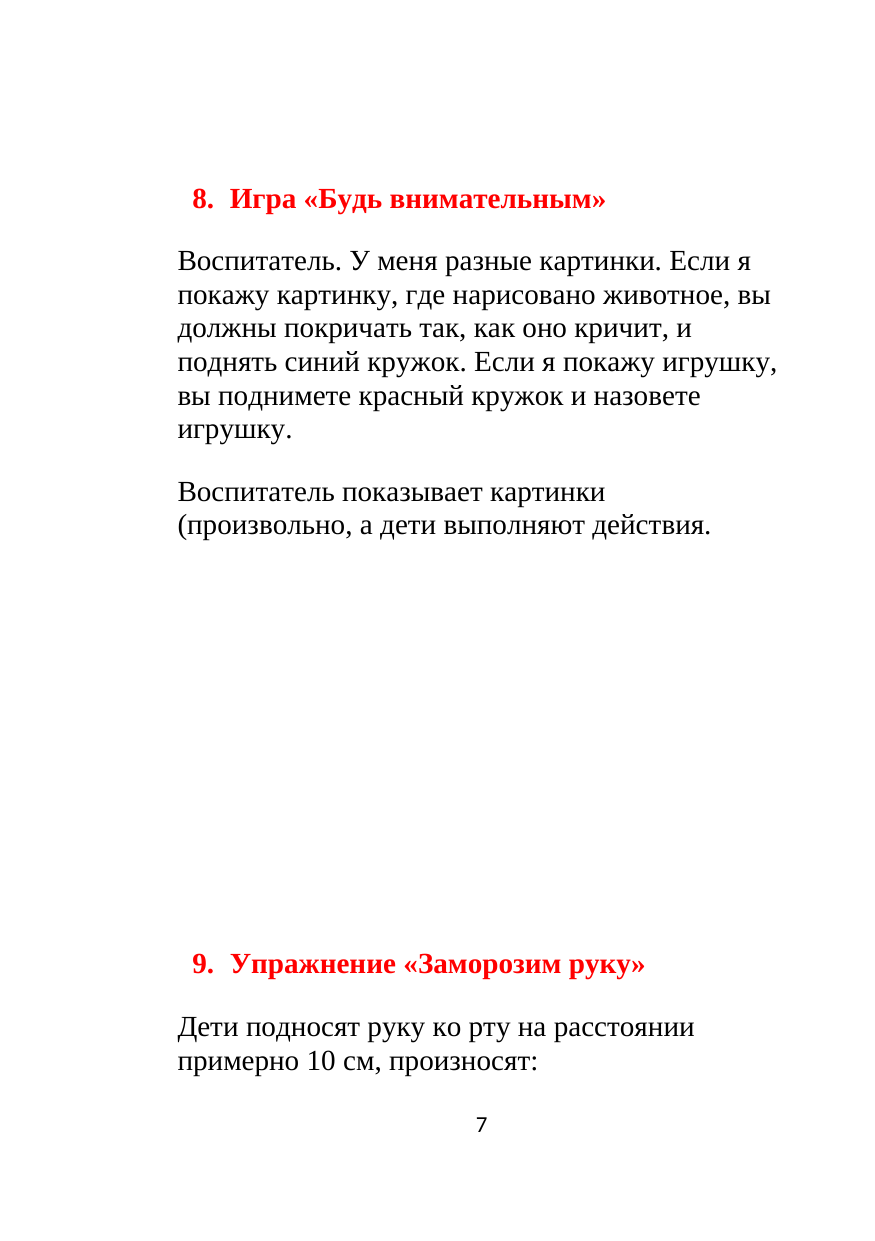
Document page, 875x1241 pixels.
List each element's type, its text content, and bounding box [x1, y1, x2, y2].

text Воспитатель. У меня разные картинки. Если я покажу картинку, где нарисовано животное, вы должны покричать так, как оно кричит, и поднять синий кружок. Если я покажу игрушку, вы поднимете красный кружок и назовете игрушку. [177, 243, 786, 445]
text Дети подносят руку ко рту на расстоянии примерно 10 см, произносят: [177, 1009, 786, 1076]
list Игра «Будь внимательным» [192, 181, 786, 214]
text Воспитатель показывает картинки (произвольно, а дети выполняют действия. [177, 474, 786, 541]
list Упражнение «Заморозим руку» [192, 946, 786, 980]
